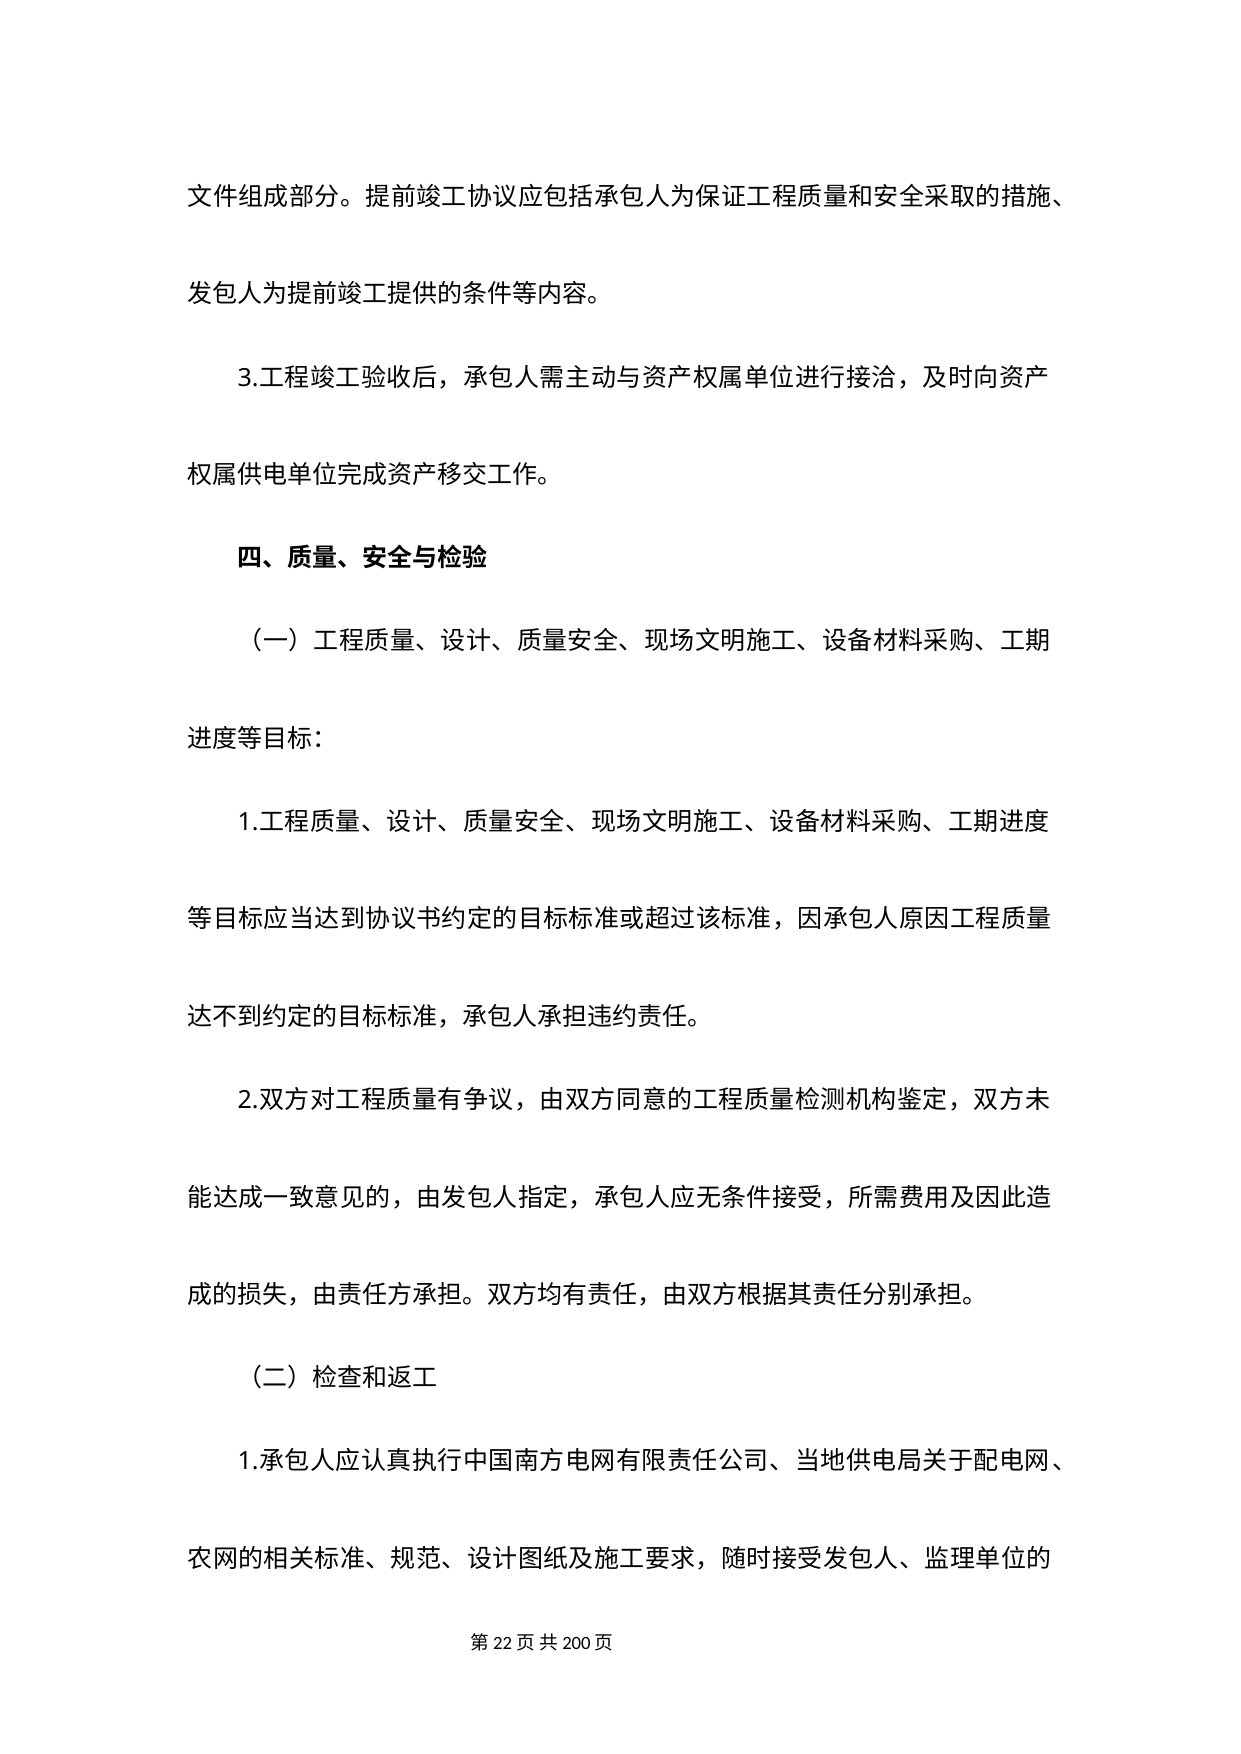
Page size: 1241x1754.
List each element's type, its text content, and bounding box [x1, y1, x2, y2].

text 3.工程竣工验收后，承包人需主动与资产权属单位进行接洽，及时向资产权属供电单位完成资产移交工作。 [187, 343, 1053, 505]
text （一）工程质量、设计、质量安全、现场文明施工、设备材料采购、工期进度等目标： [187, 606, 1053, 769]
text 1.工程质量、设计、质量安全、现场文明施工、设备材料采购、工期进度等目标应当达到协议书约定的目标标准或超过该标准，因承包人原因工程质量达不到约定的目标标准，承包人承担违约责任。 [187, 787, 1053, 1047]
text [187, 162, 1053, 324]
text 2.双方对工程质量有争议，由双方同意的工程质量检测机构鉴定，双方未能达成一致意见的，由发包人指定，承包人应无条件接受，所需费用及因此造成的损失，由责任方承担。双方均有责任，由双方根据其责任分别承担。 [187, 1065, 1053, 1325]
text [187, 1426, 1053, 1589]
text （二）检查和返工 [187, 1343, 1053, 1408]
text 四、质量、安全与检验 [187, 523, 1053, 588]
